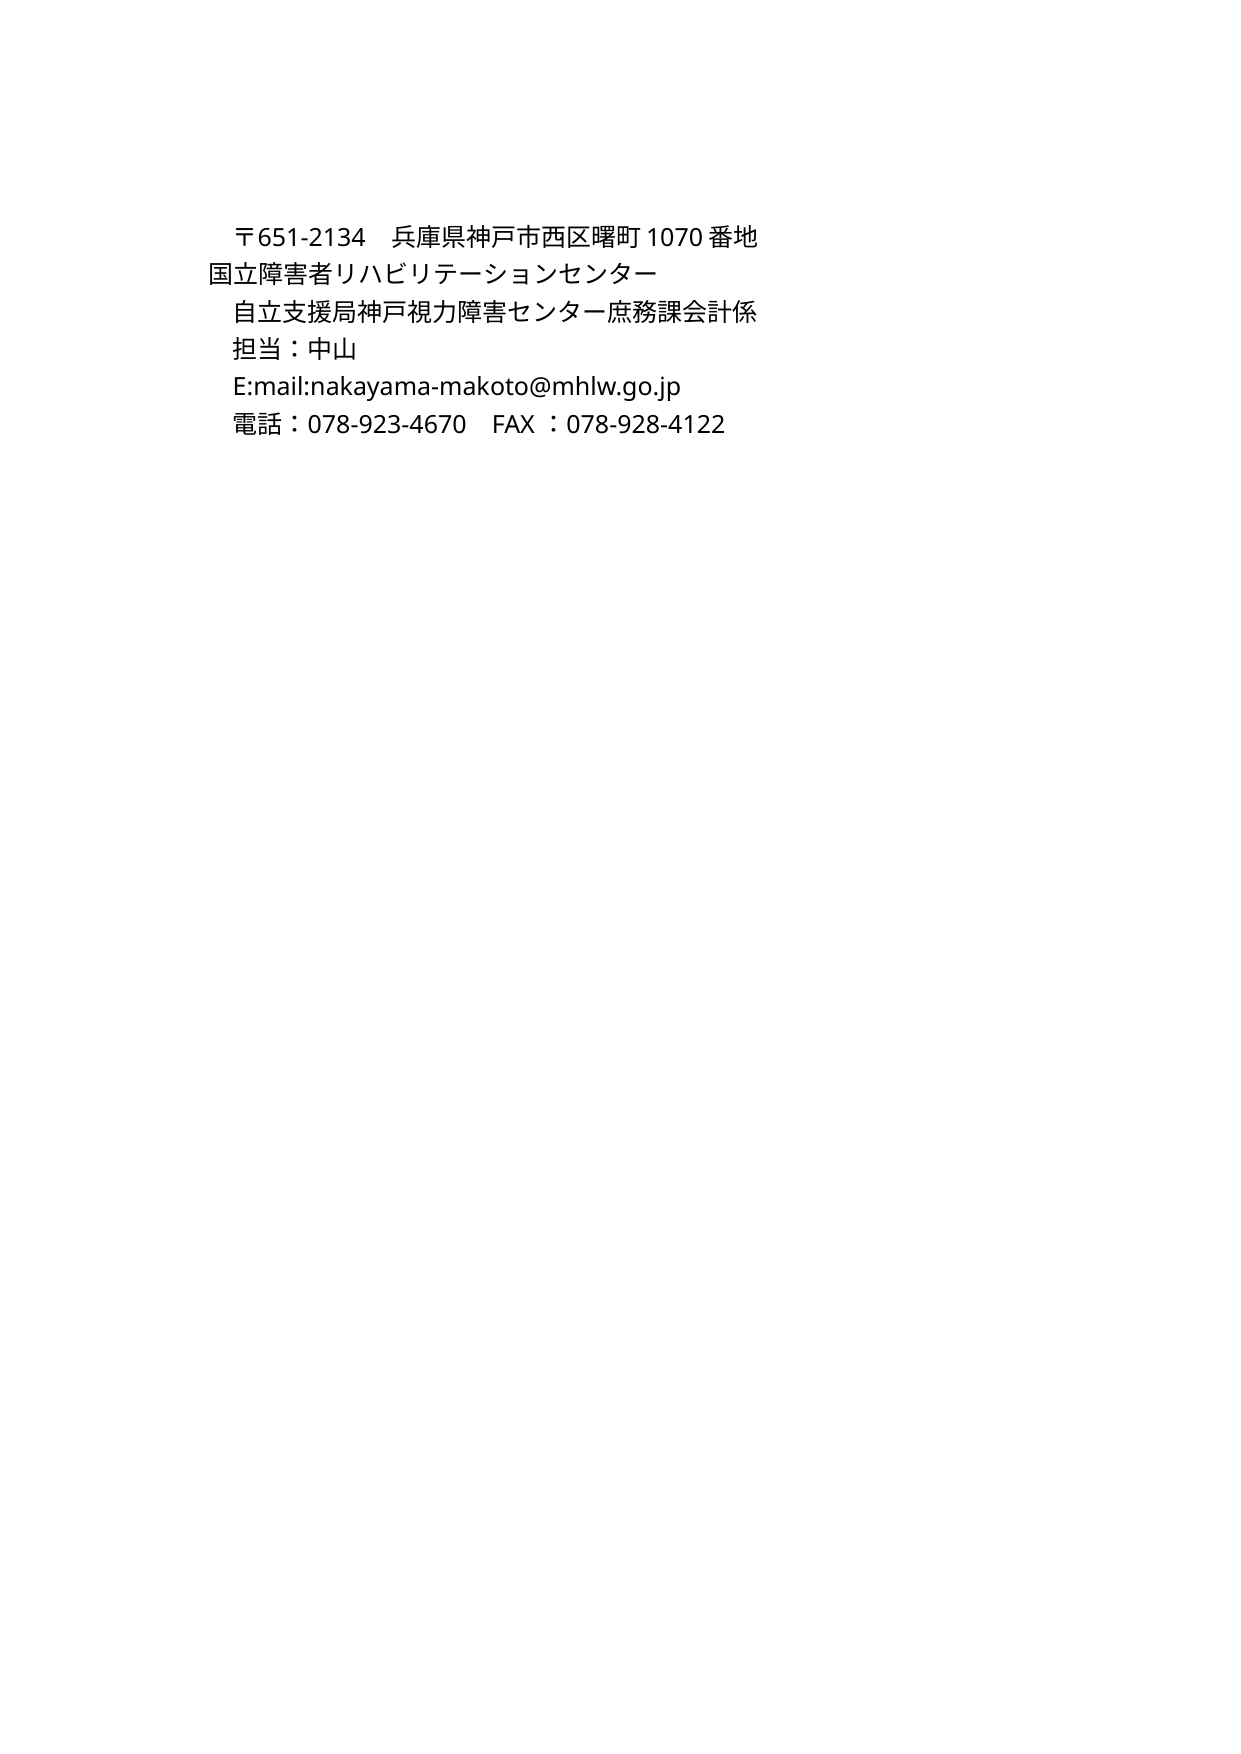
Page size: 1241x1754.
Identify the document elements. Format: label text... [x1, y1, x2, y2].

text 電話：078-923-4670 FAX ：078-928-4122 [182, 404, 1058, 442]
text 国立障害者リハビリテーションセンター [182, 254, 1058, 292]
text 自立支援局神戸視力障害センター庶務課会計係 [182, 292, 1058, 329]
text 担当：中山 [182, 329, 1058, 367]
text 〒651-2134 兵庫県神戸市西区曙町1070番地 [182, 217, 1058, 254]
text E:mail:nakayama-makoto@mhlw.go.jp [182, 367, 1058, 404]
